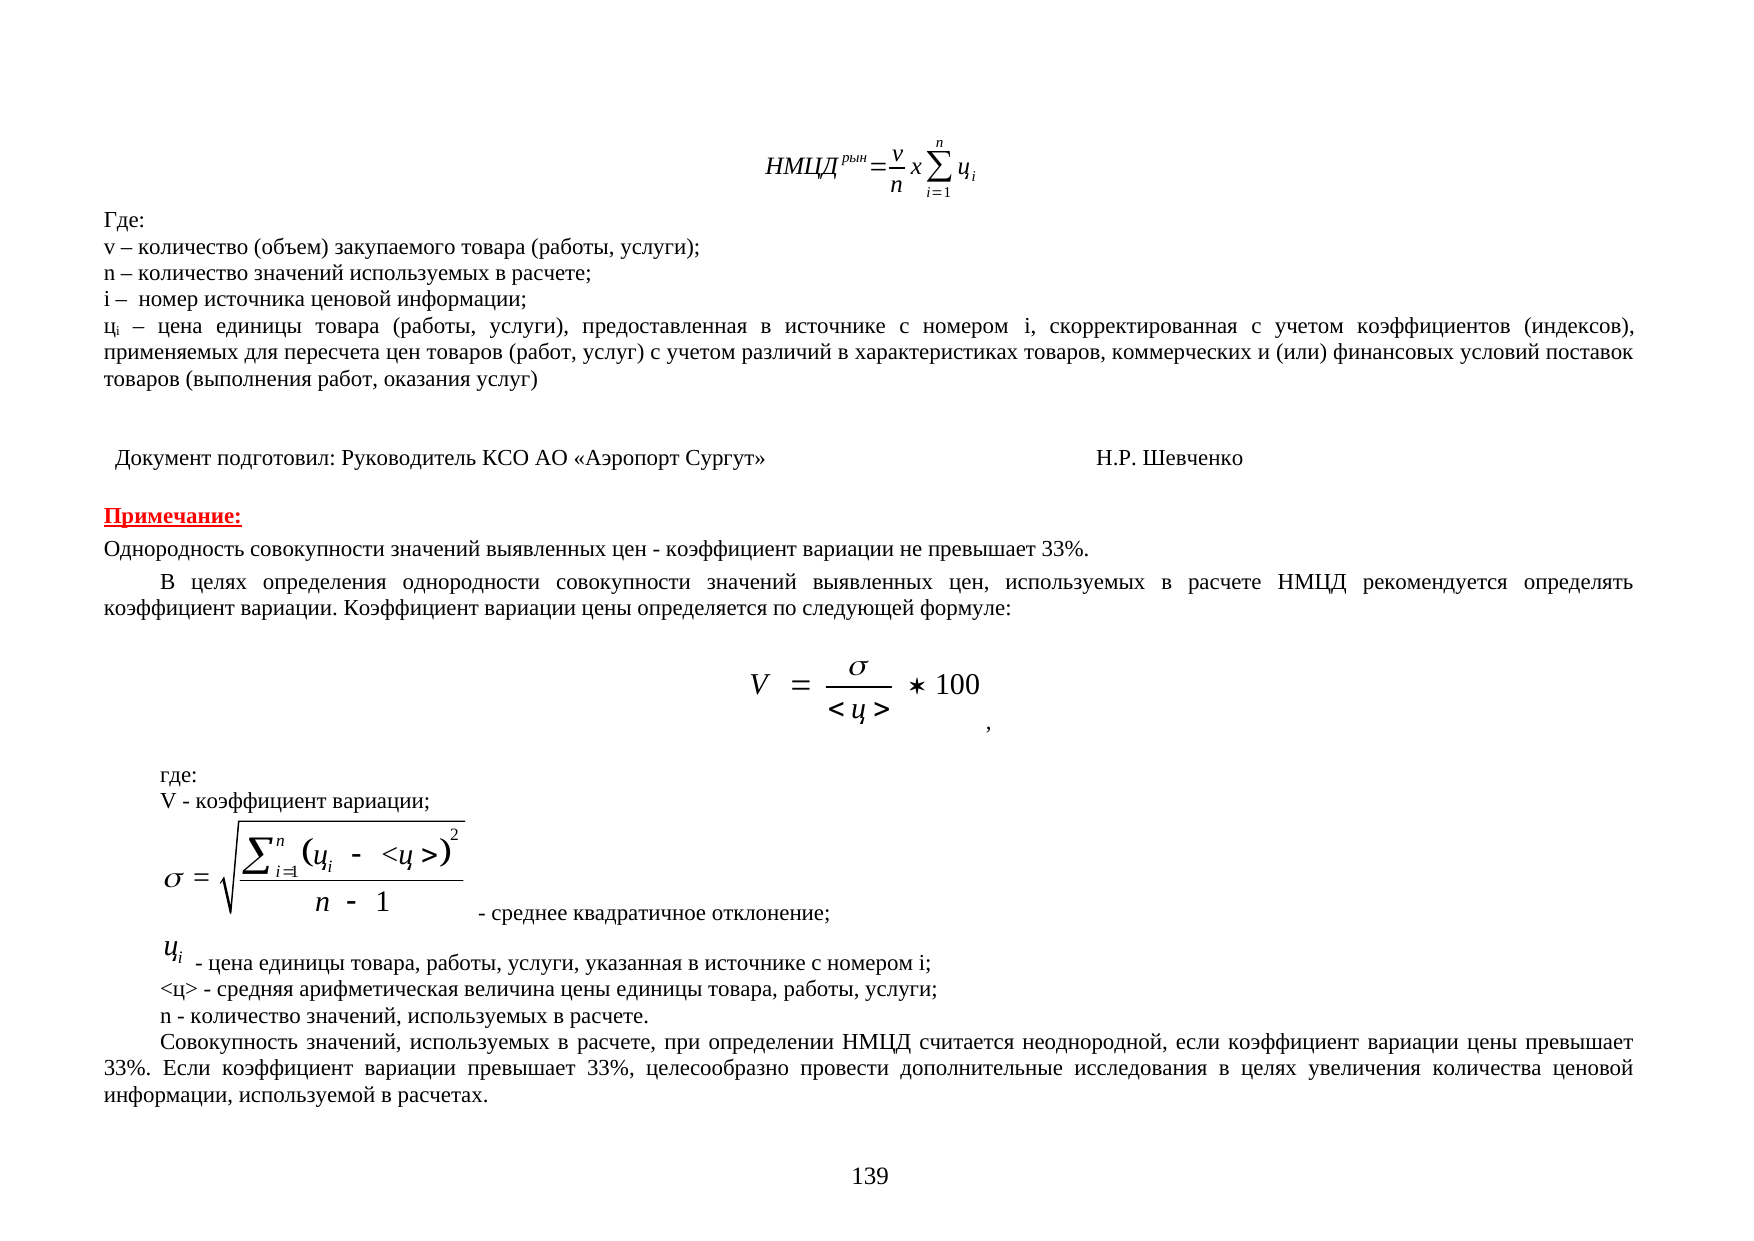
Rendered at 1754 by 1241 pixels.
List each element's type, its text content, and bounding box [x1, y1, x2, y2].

text n - количество значений, используемых в расчете. [103, 1002, 1636, 1028]
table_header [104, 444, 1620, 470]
text - среднее квадратичное отклонение; [103, 814, 1636, 925]
text i – номер источника ценовой информации; [103, 286, 1636, 312]
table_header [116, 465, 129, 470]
text v – количество (объем) закупаемого товара (работы, услуги); [103, 233, 1636, 259]
text Совокупность значений, используемых в расчете, при определении НМЦД считается неоднородной, если коэффициент вариации цены превышает 33%. Если коэффициент вариации превышает 33%, целесообразно провести дополнительные исследования в целях увеличения количества ценовой информации, используемой в расчетах. [103, 1028, 1636, 1107]
text Где: [103, 206, 1636, 233]
text где: [103, 761, 1636, 787]
text - цена единицы товара, работы, услуги, указанная в источнике с номером i; [103, 925, 1636, 975]
text Примечание: [103, 503, 1636, 529]
text В целях определения однородности совокупности значений выявленных цен, используемых в расчете НМЦД рекомендуется определять коэффициент вариации. Коэффициент вариации цены определяется по следующей формуле: [103, 568, 1636, 621]
text n – количество значений используемых в расчете; [103, 259, 1636, 286]
text Однородность совокупности значений выявленных цен - коэффициент вариации не превышает 33%. [103, 535, 1636, 562]
text V - коэффициент вариации; [103, 787, 1636, 814]
text цi – цена единицы товара (работы, услуги), предоставленная в источнике с номером i, скорректированная с учетом коэффициентов (индексов), применяемых для пересчета цен товаров (работ, услуг) с учетом различий в характеристиках товаров, коммерческих и (или) финансовых условий поставок товаров (выполнения работ, оказания услуг) [103, 312, 1636, 391]
text <ц> - средняя арифметическая величина цены единицы товара, работы, услуги; [103, 975, 1636, 1002]
text , [103, 647, 1636, 735]
